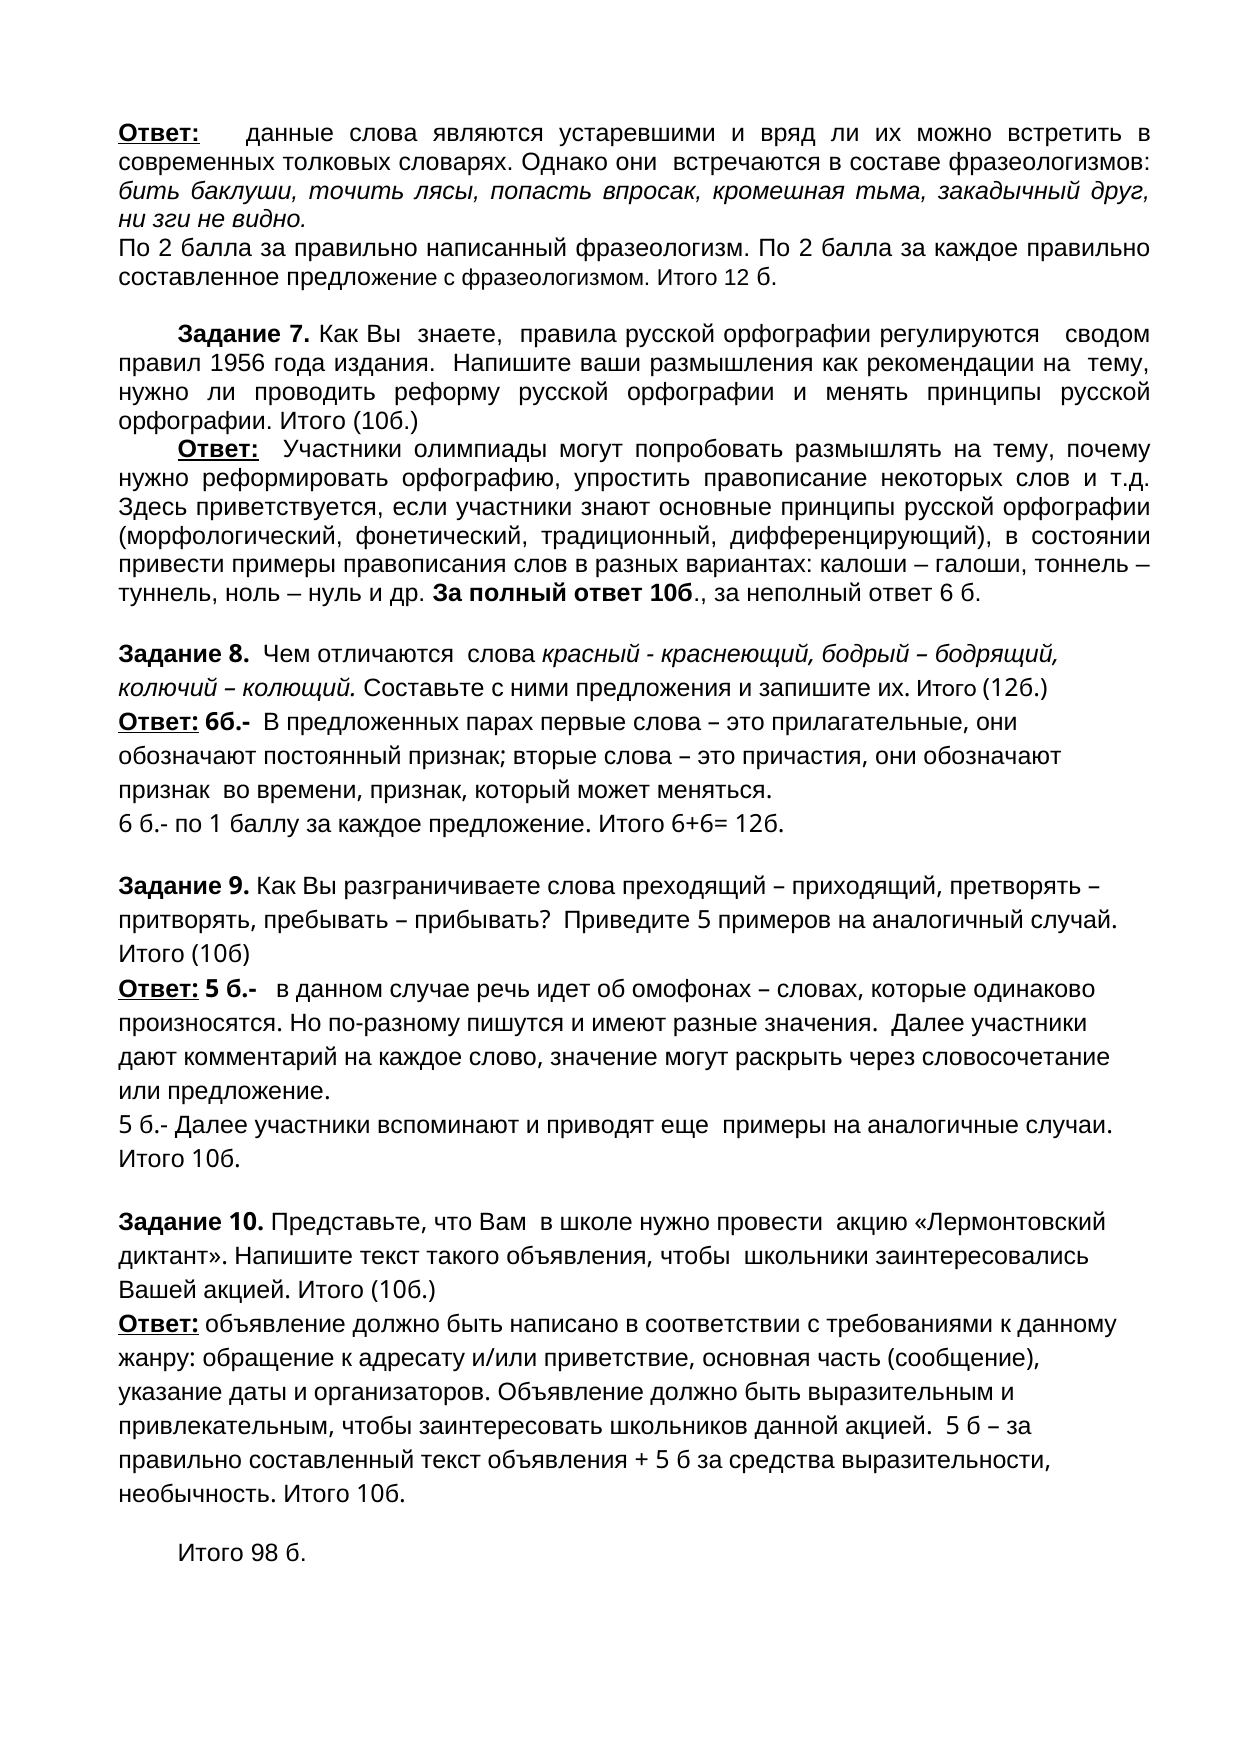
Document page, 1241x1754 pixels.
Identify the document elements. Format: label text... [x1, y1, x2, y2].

text Ответ: данные слова являются устаревшими и вряд ли их можно встретить в современных толковых словарях. Однако они встречаются в составе фразеологизмов: бить баклуши, точить лясы, попасть впросак, кромешная тьма, закадычный друг, ни зги не видно. [118, 118, 1152, 233]
text 5 б.- Далее участники вспоминают и приводят еще примеры на аналогичные случаи. Итого 10б. [118, 1106, 1152, 1174]
text Задание 7. Как Вы знаете, правила русской орфографии регулируются сводом правил 1956 года издания. Напишите ваши размышления как рекомендации на тему, нужно ли проводить реформу русской орфографии и менять принципы русской орфографии. Итого (10б.) [118, 319, 1152, 434]
text Ответ: 5 б.- в данном случае речь идет об омофонах – словах, которые одинаково произносятся. Но по-разному пишутся и имеют разные значения. Далее участники дают комментарий на каждое слово, значение могут раскрыть через словосочетание или предложение. [118, 970, 1152, 1106]
text Ответ: 6б.- В предложенных парах первые слова – это прилагательные, они обозначают постоянный признак; вторые слова – это причастия, они обозначают признак во времени, признак, который может меняться. [118, 704, 1152, 806]
text Задание 10. Представьте, что Вам в школе нужно провести акцию «Лермонтовский диктант». Напишите текст такого объявления, чтобы школьники заинтересовались Вашей акцией. Итого (10б.) [118, 1203, 1152, 1306]
text Ответ: объявление должно быть написано в соответствии с требованиями к данному жанру: обращение к адресату и/или приветствие, основная часть (сообщение), указание даты и организаторов. Объявление должно быть выразительным и привлекательным, чтобы заинтересовать школьников данной акцией. 5 б – за правильно составленный текст объявления + 5 б за средства выразительности, необычность. Итого 10б. [118, 1306, 1152, 1510]
text Задание 9. Как Вы разграничиваете слова преходящий – приходящий, претворять – притворять, пребывать – прибывать? Приведите 5 примеров на аналогичный случай. Итого (10б) [118, 868, 1152, 970]
text 6 б.- по 1 баллу за каждое предложение. Итого 6+6= 12б. [118, 806, 1152, 840]
text По 2 балла за правильно написанный фразеологизм. По 2 балла за каждое правильно составленное предложение с фразеологизмом. Итого 12 б. [118, 233, 1152, 291]
text Задание 8. Чем отличаются слова красный - краснеющий, бодрый – бодрящий, колючий – колющий. Составьте с ними предложения и запишите их. Итого (12б.) [118, 636, 1152, 704]
text Ответ: Участники олимпиады могут попробовать размышлять на тему, почему нужно реформировать орфографию, упростить правописание некоторых слов и т.д. Здесь приветствуется, если участники знают основные принципы русской орфографии (морфологический, фонетический, традиционный, дифференцирующий), в состоянии привести примеры правописания слов в разных вариантах: калоши – галоши, тоннель – туннель, ноль – нуль и др. За полный ответ 10б., за неполный ответ 6 б. [118, 434, 1152, 607]
text Итого 98 б. [118, 1538, 1152, 1567]
